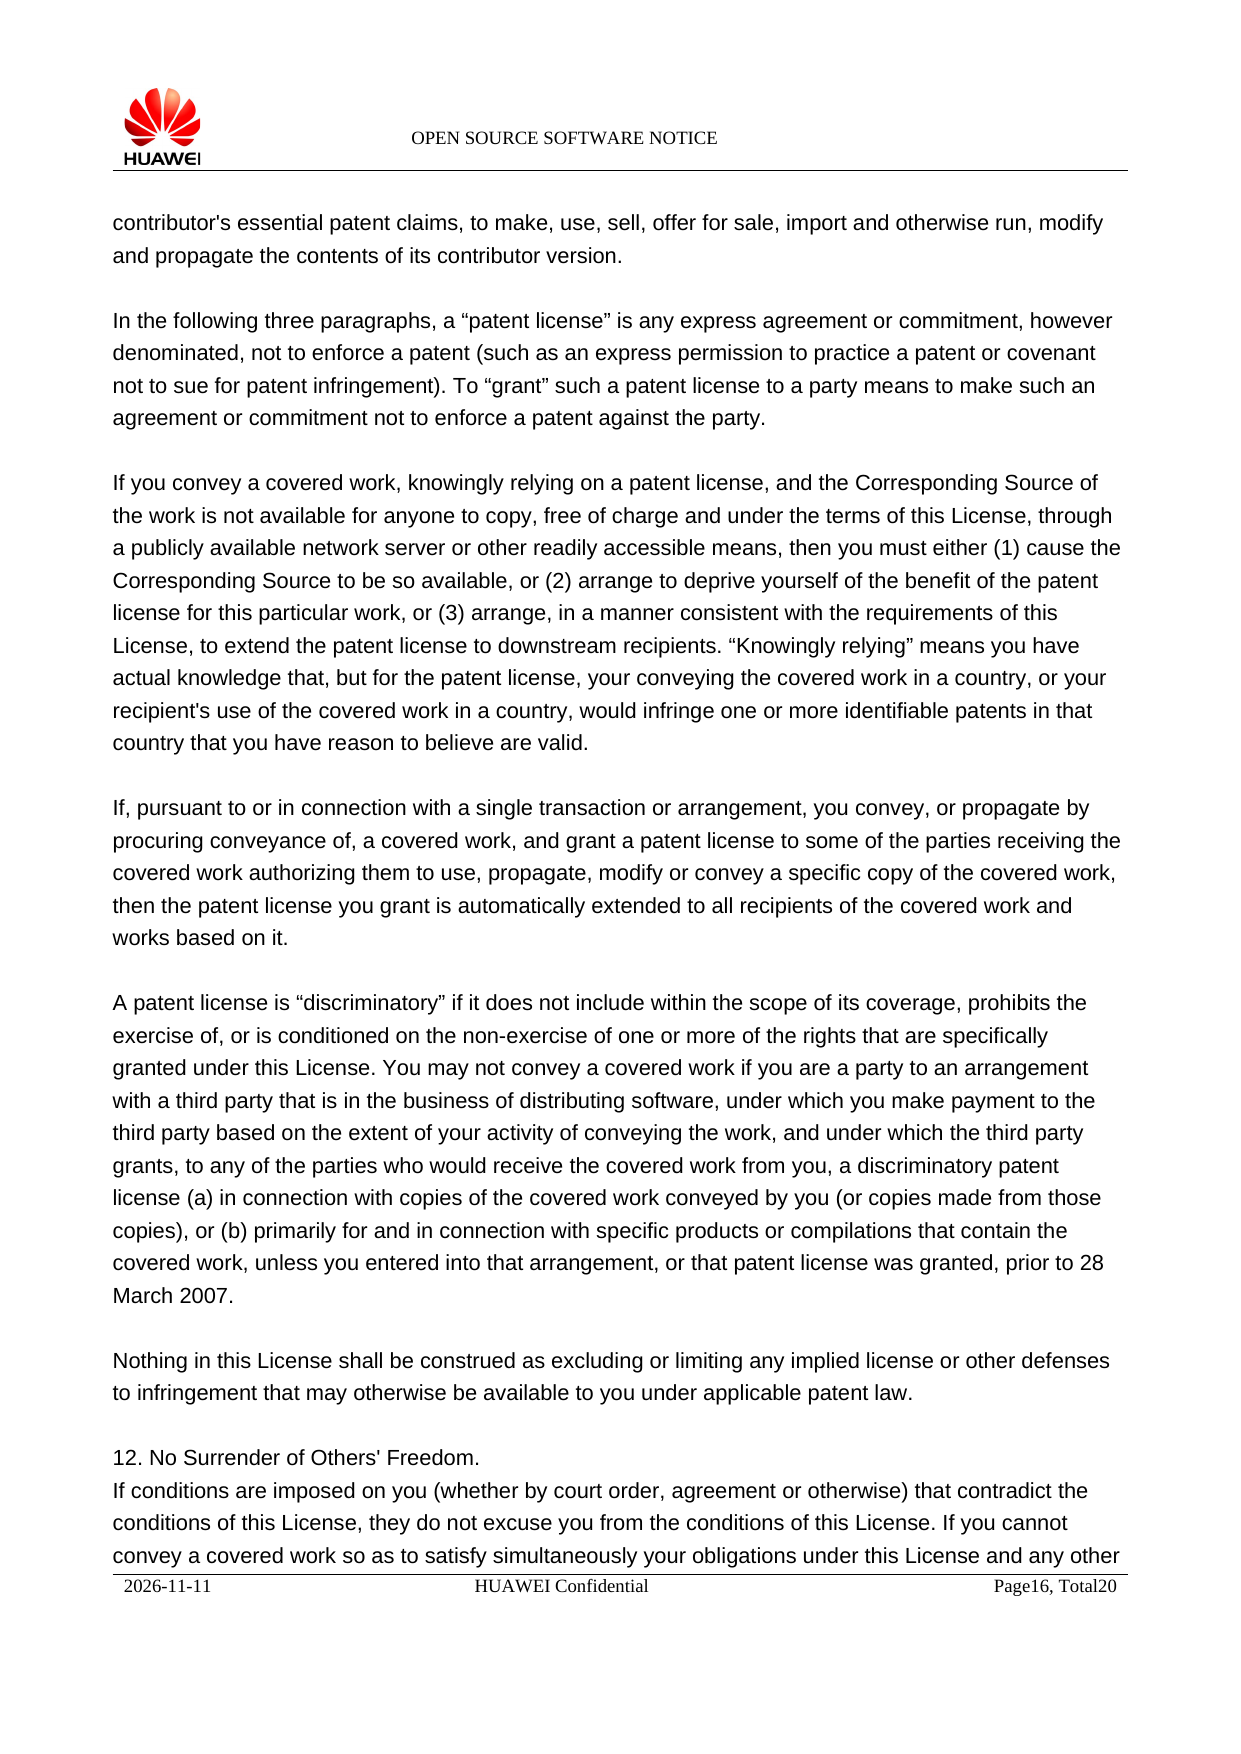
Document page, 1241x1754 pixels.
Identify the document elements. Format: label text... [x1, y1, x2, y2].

text If you convey a covered work, knowingly relying on a patent license, and the Corresponding Source of the work is not available for anyone to copy, free of charge and under the terms of this License, through a publicly available network server or other readily accessible means, then you must either (1) cause the Corresponding Source to be so available, or (2) arrange to deprive yourself of the benefit of the patent license for this particular work, or (3) arrange, in a manner consistent with the requirements of this License, to extend the patent license to downstream recipients. “Knowingly relying” means you have actual knowledge that, but for the patent license, your conveying the covered work in a country, or your recipient's use of the covered work in a country, would infringe one or more identifiable patents in that country that you have reason to believe are valid. [112, 466, 1128, 759]
text Nothing in this License shall be construed as excluding or limiting any implied license or other defenses to infringement that may otherwise be available to you under applicable patent law. [112, 1344, 1128, 1409]
text A patent license is “discriminatory” if it does not include within the scope of its coverage, prohibits the exercise of, or is conditioned on the non-exercise of one or more of the rights that are specifically granted under this License. You may not convey a covered work if you are a party to an arrangement with a third party that is in the business of distributing software, under which you make payment to the third party based on the extent of your activity of conveying the work, and under which the third party grants, to any of the parties who would receive the covered work from you, a discriminatory patent license (a) in connection with copies of the covered work conveyed by you (or copies made from those copies), or (b) primarily for and in connection with specific products or compilations that contain the covered work, unless you entered into that arrangement, or that patent license was granted, prior to 28 March 2007. [112, 986, 1128, 1311]
text 12. No Surrender of Others' Freedom. [112, 1441, 1128, 1474]
picture [124, 88, 201, 165]
text In the following three paragraphs, a “patent license” is any express agreement or commitment, however denominated, not to enforce a patent (such as an express permission to practice a patent or covenant not to sue for patent infringement). To “grant” such a patent license to a party means to make such an agreement or commitment not to enforce a patent against the party. [112, 304, 1128, 434]
text If, pursuant to or in connection with a single transaction or arrangement, you convey, or propagate by procuring conveyance of, a covered work, and grant a patent license to some of the parties receiving the covered work authorizing them to use, propagate, modify or convey a specific copy of the covered work, then the patent license you grant is automatically extended to all recipients of the covered work and works based on it. [112, 791, 1128, 954]
